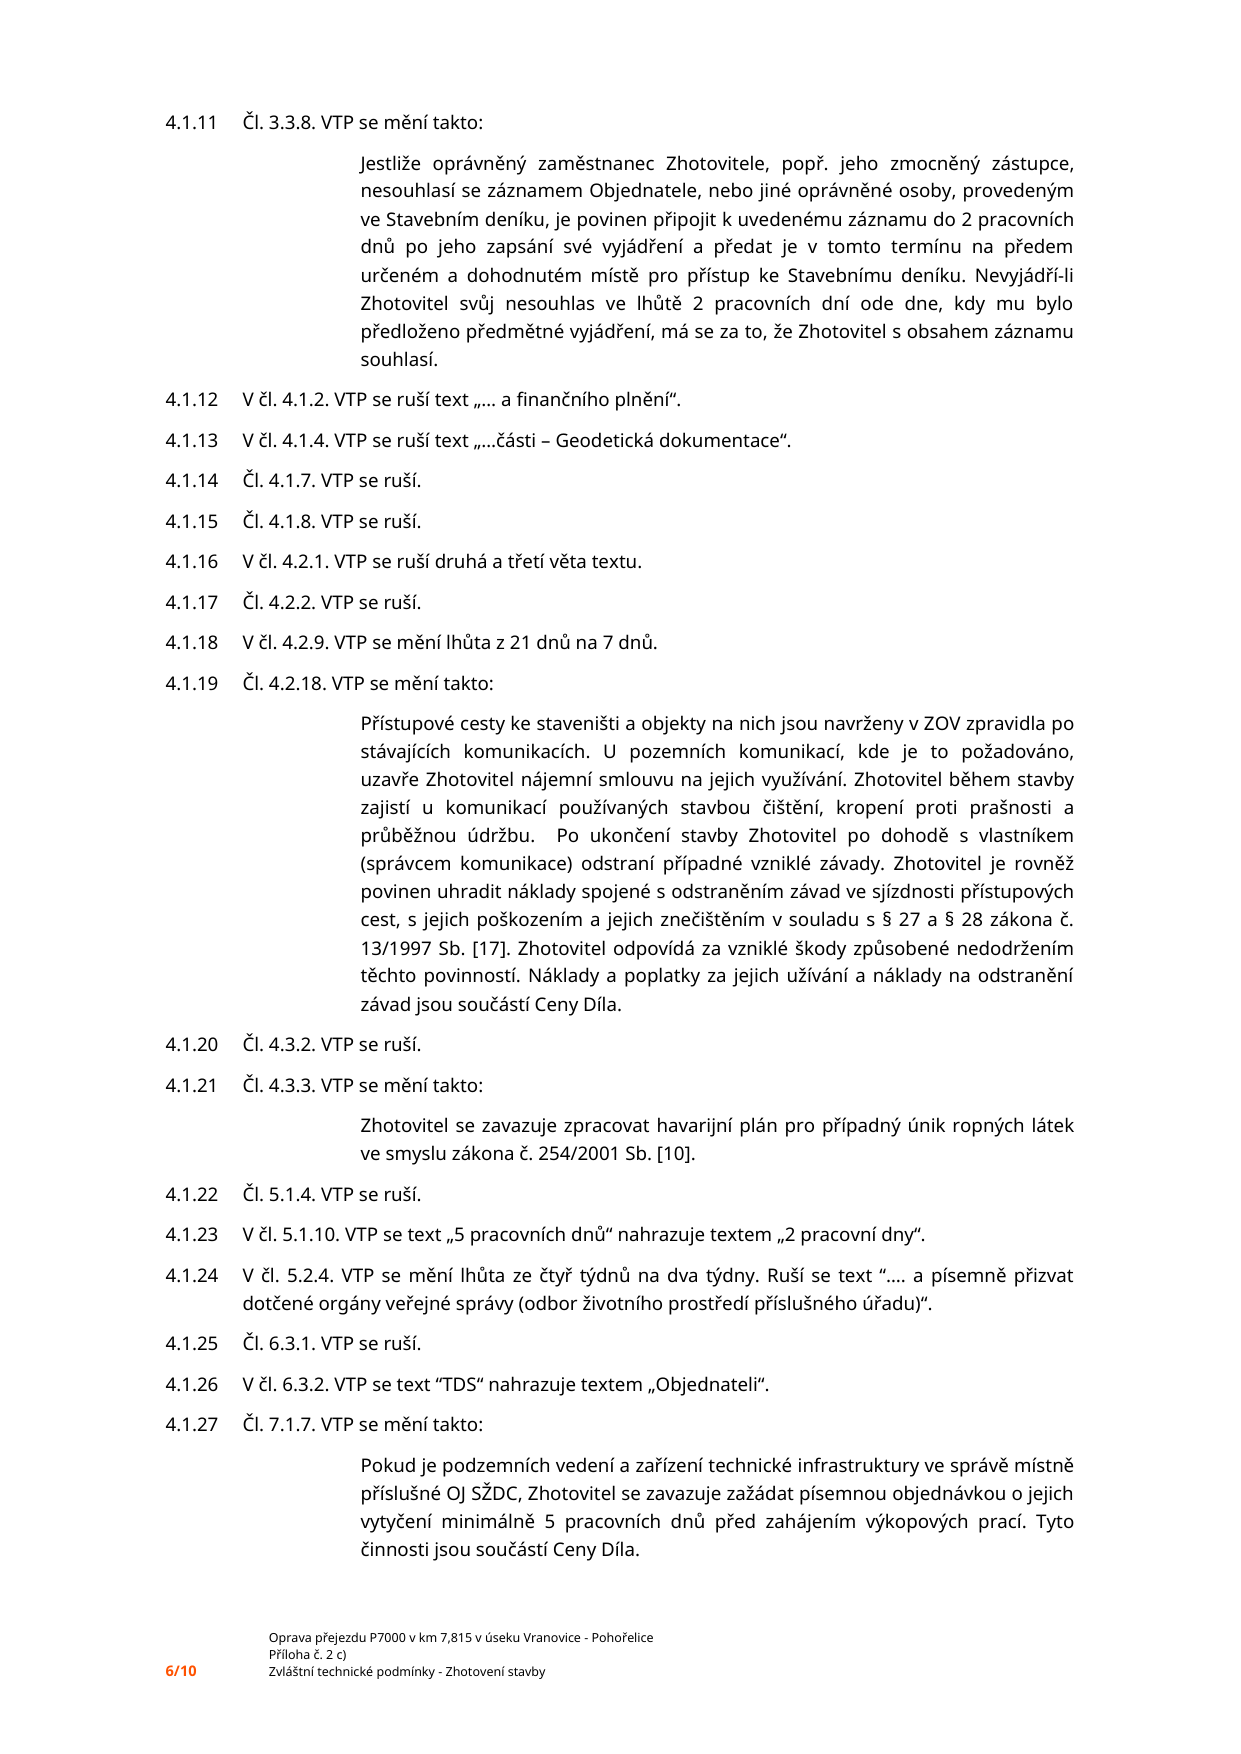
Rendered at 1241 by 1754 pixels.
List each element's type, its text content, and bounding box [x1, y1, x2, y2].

text V čl. 6.3.2. VTP se text “TDS“ nahrazuje textem „Objednateli“. [165, 1371, 1075, 1397]
text V čl. 4.2.9. VTP se mění lhůta z 21 dnů na 7 dnů. [165, 629, 1075, 655]
list Přístupové cesty ke staveništi a objekty na nich jsou navrženy v ZOV zpravidla po stávajících komunikacích. U pozemních komunikací, kde je to požadováno, uzavře Zhotovitel nájemní smlouvu na jejich využívání. Zhotovitel během stavby zajistí u komunikací používaných stavbou čištění, kropení proti prašnosti a průběžnou údržbu. Po ukončení stavby Zhotovitel po dohodě s vlastníkem (správcem komunikace) odstraní případné vzniklé závady. Zhotovitel je rovněž povinen uhradit náklady spojené s odstraněním závad ve sjízdnosti přístupových cest, s jejich poškozením a jejich znečištěním v souladu s § 27 a § 28 zákona č. 13/1997 Sb. [17]. Zhotovitel odpovídá za vzniklé škody způsobené nedodržením těchto povinností. Náklady a poplatky za jejich užívání a náklady na odstranění závad jsou součástí Ceny Díla. [360, 711, 1075, 1016]
list Pokud je podzemních vedení a zařízení technické infrastruktury ve správě místně příslušné OJ SŽDC, Zhotovitel se zavazuje zažádat písemnou objednávkou o jejich vytyčení minimálně 5 pracovních dnů před zahájením výkopových prací. Tyto činnosti jsou součástí Ceny Díla. [360, 1452, 1075, 1562]
text Čl. 7.1.7. VTP se mění takto: [165, 1412, 1075, 1437]
text Čl. 4.1.7. VTP se ruší. [165, 467, 1075, 493]
text V čl. 4.1.4. VTP se ruší text „…části – Geodetická dokumentace“. [165, 427, 1075, 452]
text V čl. 5.2.4. VTP se mění lhůta ze čtyř týdnů na dva týdny. Ruší se text “…. a písemně přizvat dotčené orgány veřejné správy (odbor životního prostředí příslušného úřadu)“. [165, 1262, 1075, 1316]
text Čl. 4.2.18. VTP se mění takto: [165, 670, 1075, 696]
list Jestliže oprávněný zaměstnanec Zhotovitele, popř. jeho zmocněný zástupce, nesouhlasí se záznamem Objednatele, nebo jiné oprávněné osoby, provedeným ve Stavebním deníku, je povinen připojit k uvedenému záznamu do 2 pracovních dnů po jeho zapsání své vyjádření a předat je v tomto termínu na předem určeném a dohodnutém místě pro přístup ke Stavebnímu deníku. Nevyjádří-li Zhotovitel svůj nesouhlas ve lhůtě 2 pracovních dní ode dne, kdy mu bylo předloženo předmětné vyjádření, má se za to, že Zhotovitel s obsahem záznamu souhlasí. [360, 150, 1075, 371]
text Čl. 4.3.3. VTP se mění takto: [165, 1072, 1075, 1097]
text V čl. 4.1.2. VTP se ruší text „… a finančního plnění“. [165, 386, 1075, 412]
text Čl. 5.1.4. VTP se ruší. [165, 1181, 1075, 1206]
text Čl. 4.2.2. VTP se ruší. [165, 589, 1075, 614]
list Zhotovitel se zavazuje zpracovat havarijní plán pro případný únik ropných látek ve smyslu zákona č. 254/2001 Sb. [10]. [360, 1112, 1075, 1166]
text Čl. 3.3.8. VTP se mění takto: [165, 109, 1075, 135]
text V čl. 5.1.10. VTP se text „5 pracovních dnů“ nahrazuje textem „2 pracovní dny“. [165, 1221, 1075, 1247]
text V čl. 4.2.1. VTP se ruší druhá a třetí věta textu. [165, 548, 1075, 574]
text Čl. 4.3.2. VTP se ruší. [165, 1031, 1075, 1057]
text Čl. 6.3.1. VTP se ruší. [165, 1331, 1075, 1356]
text Čl. 4.1.8. VTP se ruší. [165, 508, 1075, 533]
